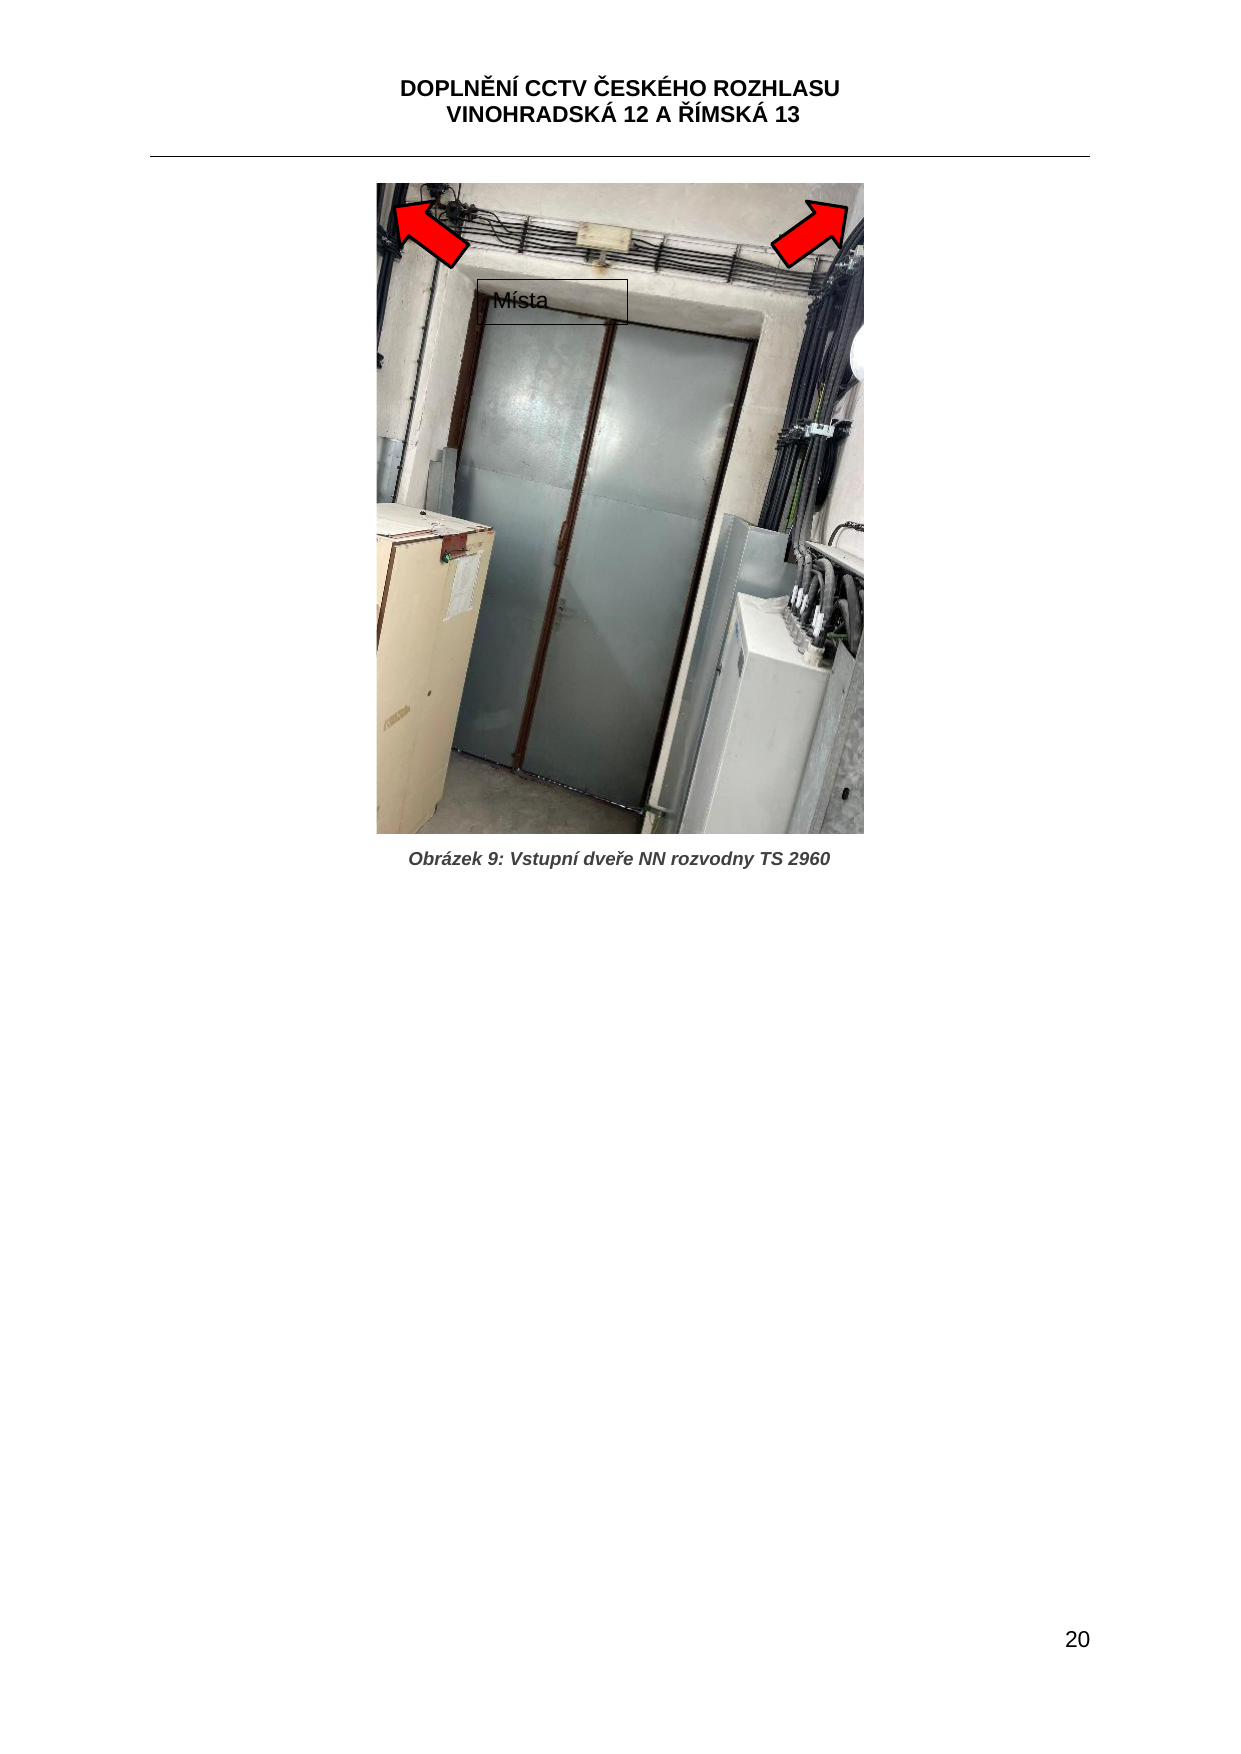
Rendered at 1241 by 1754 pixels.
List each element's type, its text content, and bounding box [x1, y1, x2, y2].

picture [376, 183, 864, 834]
text Obrázek 9: Vstupní dveře NN rozvodny TS 2960 [150, 848, 1090, 870]
